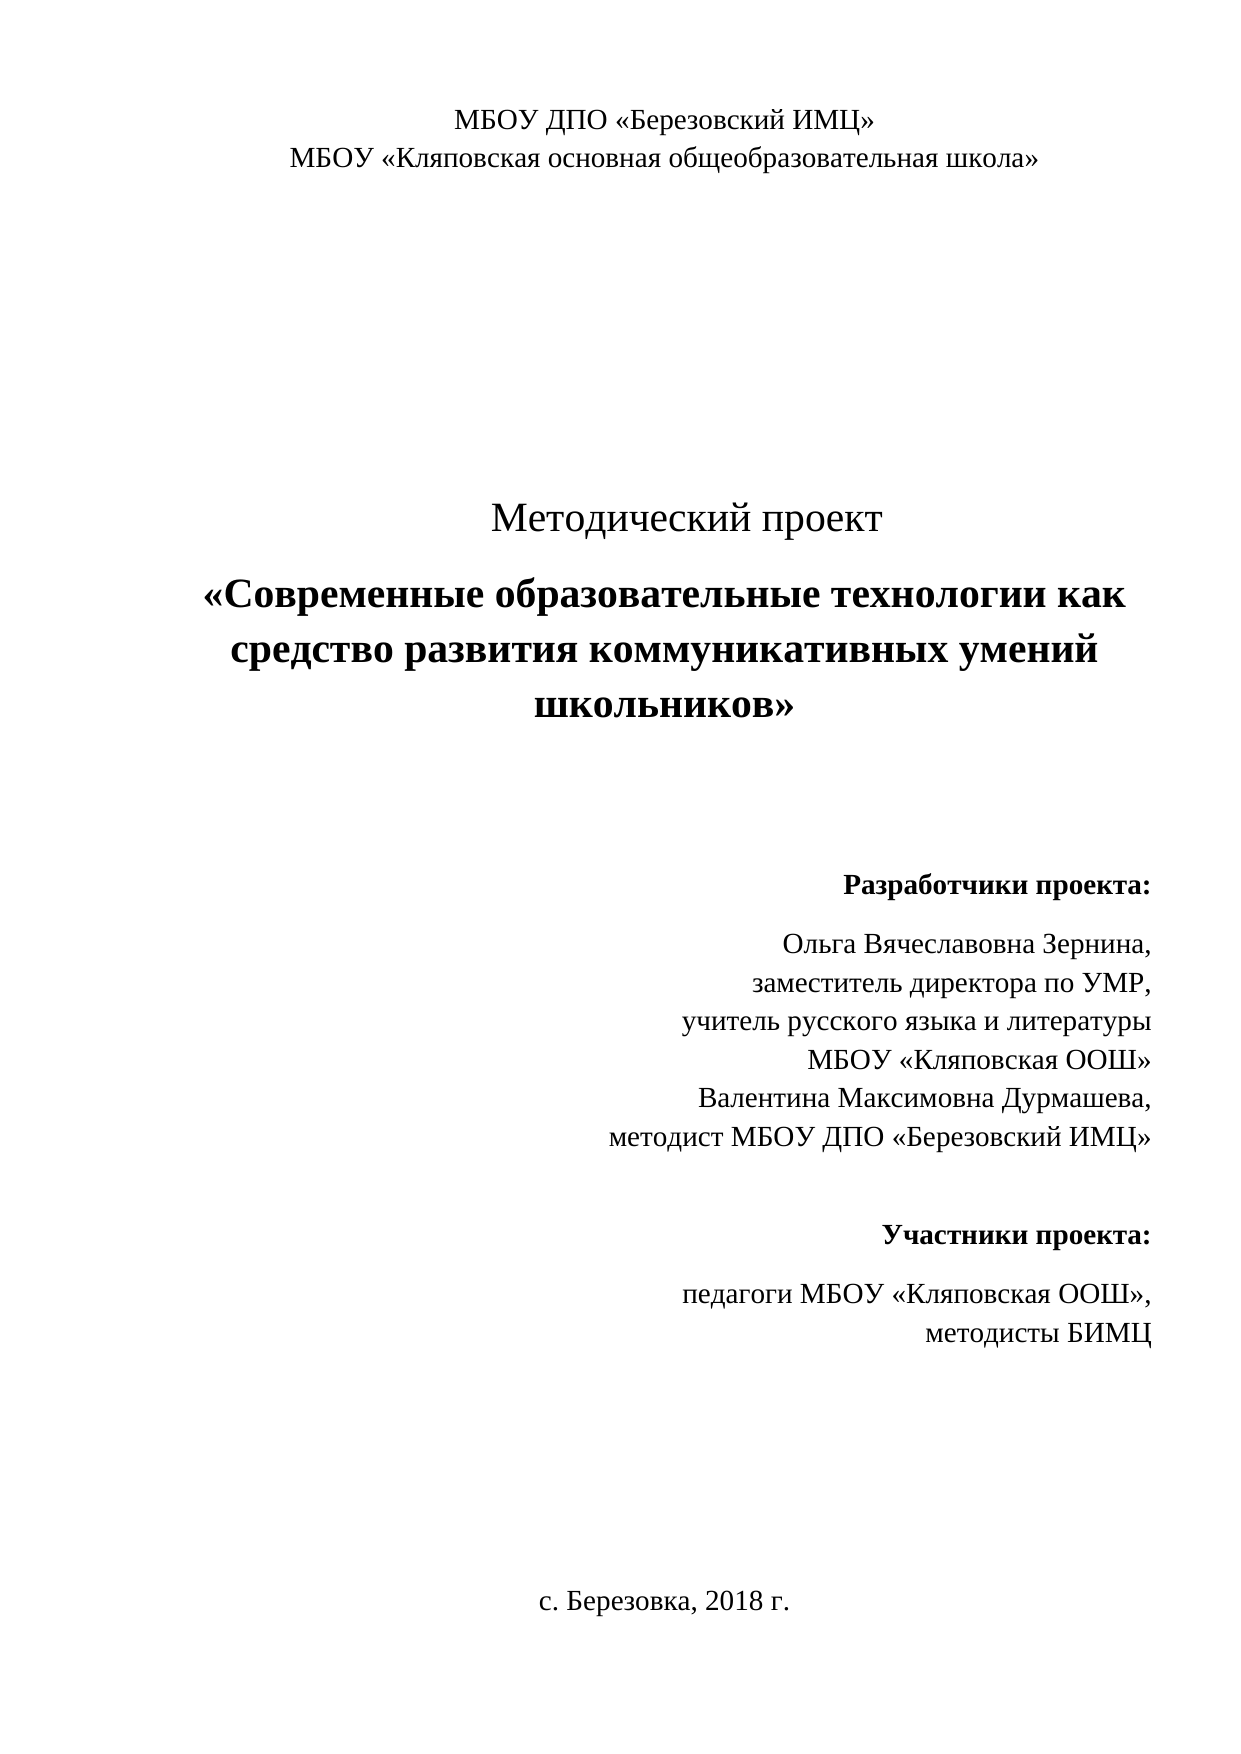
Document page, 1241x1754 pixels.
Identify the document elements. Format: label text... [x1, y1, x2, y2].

text учитель русского языка и литературы [177, 1003, 1152, 1037]
text Методический проект [177, 492, 1152, 540]
text МБОУ ДПО «Березовский ИМЦ» [177, 102, 1152, 135]
text методисты БИМЦ [177, 1315, 1152, 1348]
text Валентина Максимовна Дурмашева, [177, 1080, 1152, 1114]
text МБОУ «Кляповская ООШ» [177, 1042, 1152, 1075]
text Ольга Вячеславовна Зернина, [177, 926, 1152, 960]
text методист МБОУ ДПО «Березовский ИМЦ» [177, 1119, 1152, 1152]
text Разработчики проекта: [177, 867, 1152, 900]
text с. Березовка, 2018 г. [177, 1583, 1152, 1617]
text Участники проекта: [177, 1217, 1152, 1250]
text МБОУ «Кляповская основная общеобразовательная школа» [177, 140, 1152, 174]
text педагоги МБОУ «Кляповская ООШ», [177, 1276, 1152, 1310]
text заместитель директора по УМР, [177, 965, 1152, 998]
text «Современные образовательные технологии как средство развития коммуникативных умений школьников» [177, 568, 1152, 726]
